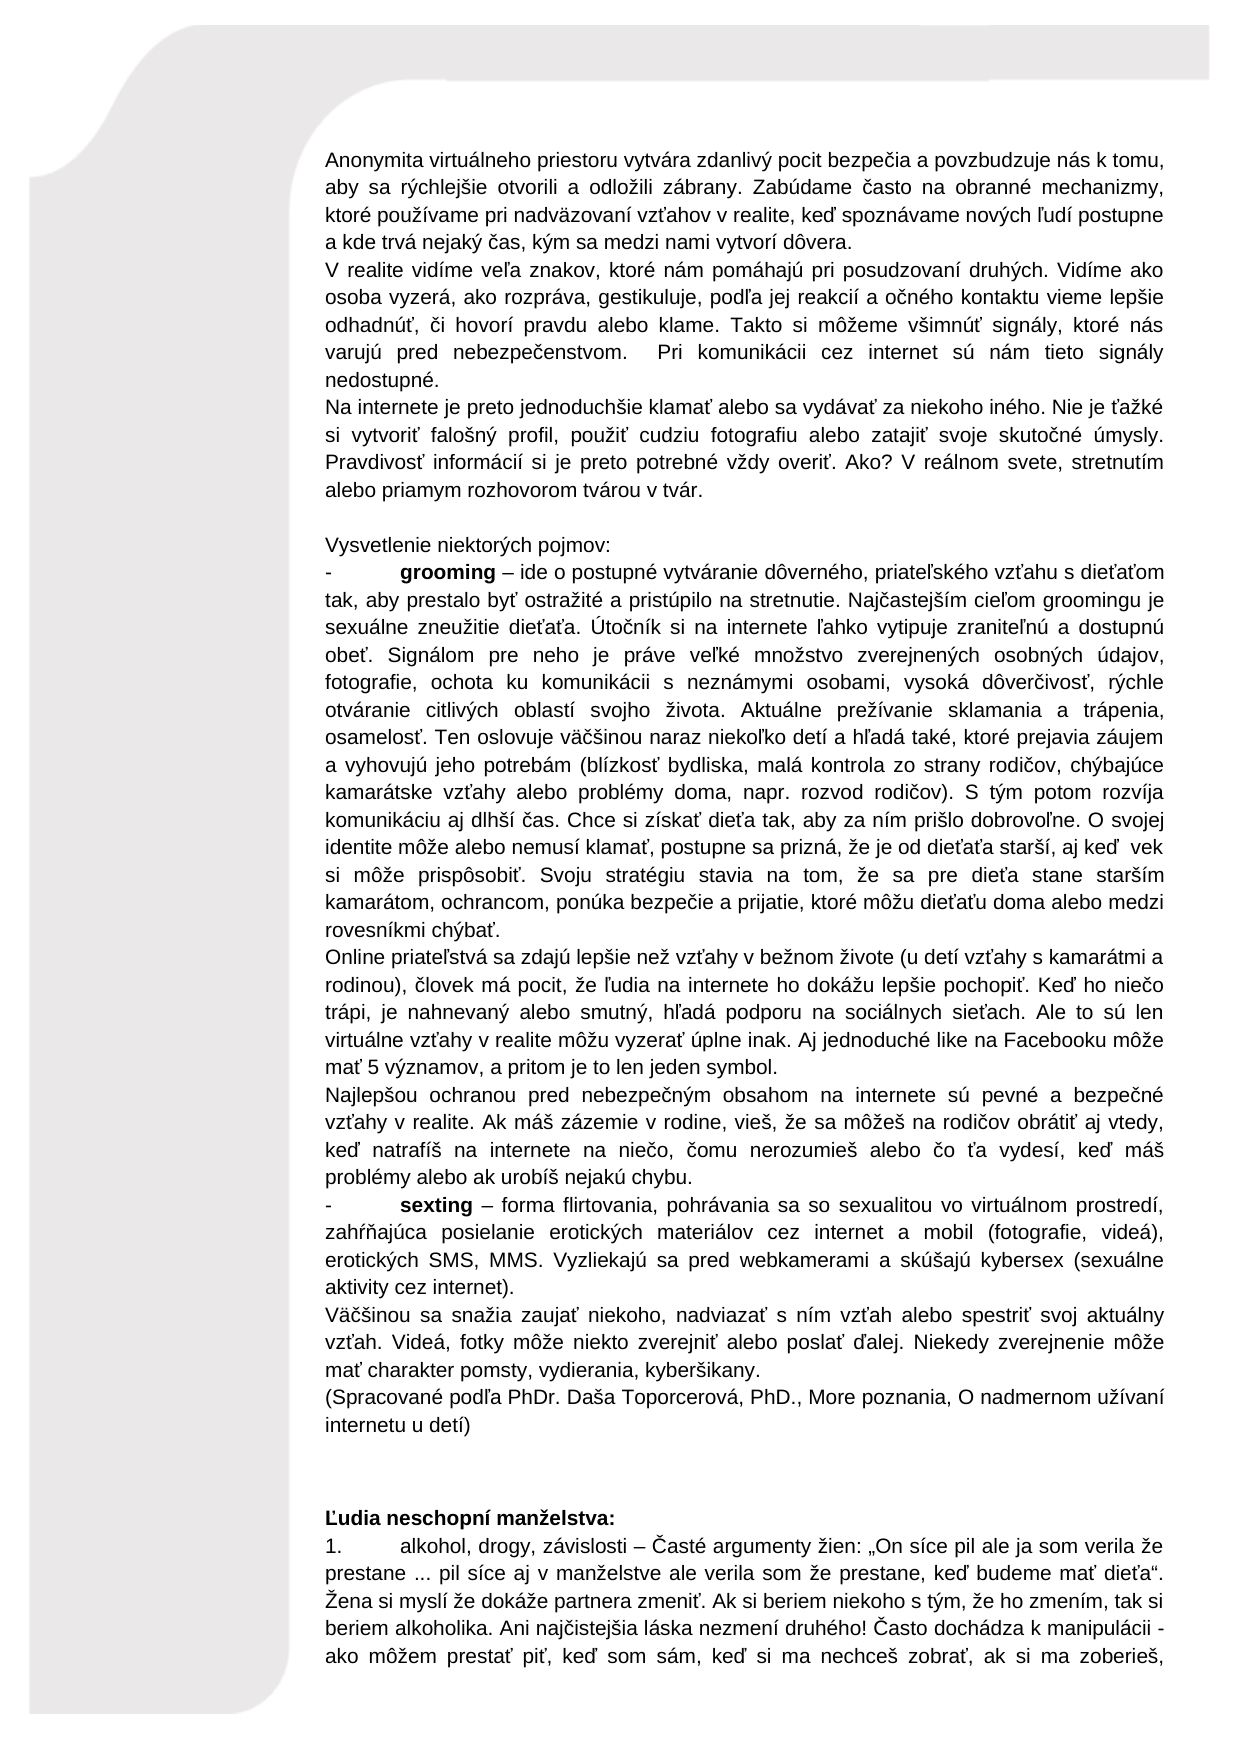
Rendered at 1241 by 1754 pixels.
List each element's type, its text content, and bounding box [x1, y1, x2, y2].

text Väčšinou sa snažia zaujať niekoho, nadviazať s ním vzťah alebo spestriť svoj aktuálny vzťah. Videá, fotky môže niekto zverejniť alebo poslať ďalej. Niekedy zverejnenie môže mať charakter pomsty, vydierania, kyberšikany. [325, 1303, 1165, 1382]
text (Spracované podľa PhDr. Daša Toporcerová, PhD., More poznania, O nadmernom užívaní internetu u detí) [325, 1385, 1165, 1437]
text Na internete je preto jednoduchšie klamať alebo sa vydávať za niekoho iného. Nie je ťažké si vytvoriť falošný profil, použiť cudziu fotografiu alebo zatajiť svoje skutočné úmysly. Pravdivosť informácií si je preto potrebné vždy overiť. Ako? V reálnom svete, stretnutím alebo priamym rozhovorom tvárou v tvár. [325, 395, 1165, 502]
text - grooming – ide o postupné vytváranie dôverného, priateľského vzťahu s dieťaťom tak, aby prestalo byť ostražité a pristúpilo na stretnutie. Najčastejším cieľom groomingu je sexuálne zneužitie dieťaťa. Útočník si na internete ľahko vytipuje zraniteľnú a dostupnú obeť. Signálom pre neho je práve veľké množstvo zverejnených osobných údajov, fotografie, ochota ku komunikácii s neznámymi osobami, vysoká dôverčivosť, rýchle otváranie citlivých oblastí svojho života. Aktuálne prežívanie sklamania a trápenia, osamelosť. Ten oslovuje väčšinou naraz niekoľko detí a hľadá také, ktoré prejavia záujem a vyhovujú jeho potrebám (blízkosť bydliska, malá kontrola zo strany rodičov, chýbajúce kamarátske vzťahy alebo problémy doma, napr. rozvod rodičov). S tým potom rozvíja komunikáciu aj dlhší čas. Chce si získať dieťa tak, aby za ním prišlo dobrovoľne. O svojej identite môže alebo nemusí klamať, postupne sa prizná, že je od dieťaťa starší, aj keď vek si môže prispôsobiť. Svoju stratégiu stavia na tom, že sa pre dieťa stane starším kamarátom, ochrancom, ponúka bezpečie a prijatie, ktoré môžu dieťaťu doma alebo medzi rovesníkmi chýbať. [325, 560, 1165, 942]
picture [29, 25, 1210, 1714]
text V realite vidíme veľa znakov, ktoré nám pomáhajú pri posudzovaní druhých. Vidíme ako osoba vyzerá, ako rozpráva, gestikuluje, podľa jej reakcií a očného kontaktu vieme lepšie odhadnúť, či hovorí pravdu alebo klame. Takto si môžeme všimnúť signály, ktoré nás varujú pred nebezpečenstvom. Pri komunikácii cez internet sú nám tieto signály nedostupné. [325, 258, 1165, 392]
text Najlepšou ochranou pred nebezpečným obsahom na internete sú pevné a bezpečné vzťahy v realite. Ak máš zázemie v rodine, vieš, že sa môžeš na rodičov obrátiť aj vtedy, keď natrafíš na internete na niečo, čomu nerozumieš alebo čo ťa vydesí, keď máš problémy alebo ak urobíš nejakú chybu. [325, 1083, 1165, 1189]
text Anonymita virtuálneho priestoru vytvára zdanlivý pocit bezpečia a povzbudzuje nás k tomu, aby sa rýchlejšie otvorili a odložili zábrany. Zabúdame často na obranné mechanizmy, ktoré používame pri nadväzovaní vzťahov v realite, keď spoznávame nových ľudí postupne a kde trvá nejaký čas, kým sa medzi nami vytvorí dôvera. [325, 148, 1165, 254]
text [325, 1534, 1165, 1668]
text Ľudia neschopní manželstva: [325, 1506, 1165, 1530]
text - sexting – forma flirtovania, pohrávania sa so sexualitou vo virtuálnom prostredí, zahŕňajúca posielanie erotických materiálov cez internet a mobil (fotografie, videá), erotických SMS, MMS. Vyzliekajú sa pred webkamerami a skúšajú kybersex (sexuálne aktivity cez internet). [325, 1193, 1165, 1299]
text Online priateľstvá sa zdajú lepšie než vzťahy v bežnom živote (u detí vzťahy s kamarátmi a rodinou), človek má pocit, že ľudia na internete ho dokážu lepšie pochopiť. Keď ho niečo trápi, je nahnevaný alebo smutný, hľadá podporu na sociálnych sieťach. Ale to sú len virtuálne vzťahy v realite môžu vyzerať úplne inak. Aj jednoduché like na Facebooku môže mať 5 významov, a pritom je to len jeden symbol. [325, 945, 1165, 1079]
text Vysvetlenie niektorých pojmov: [325, 533, 1165, 557]
